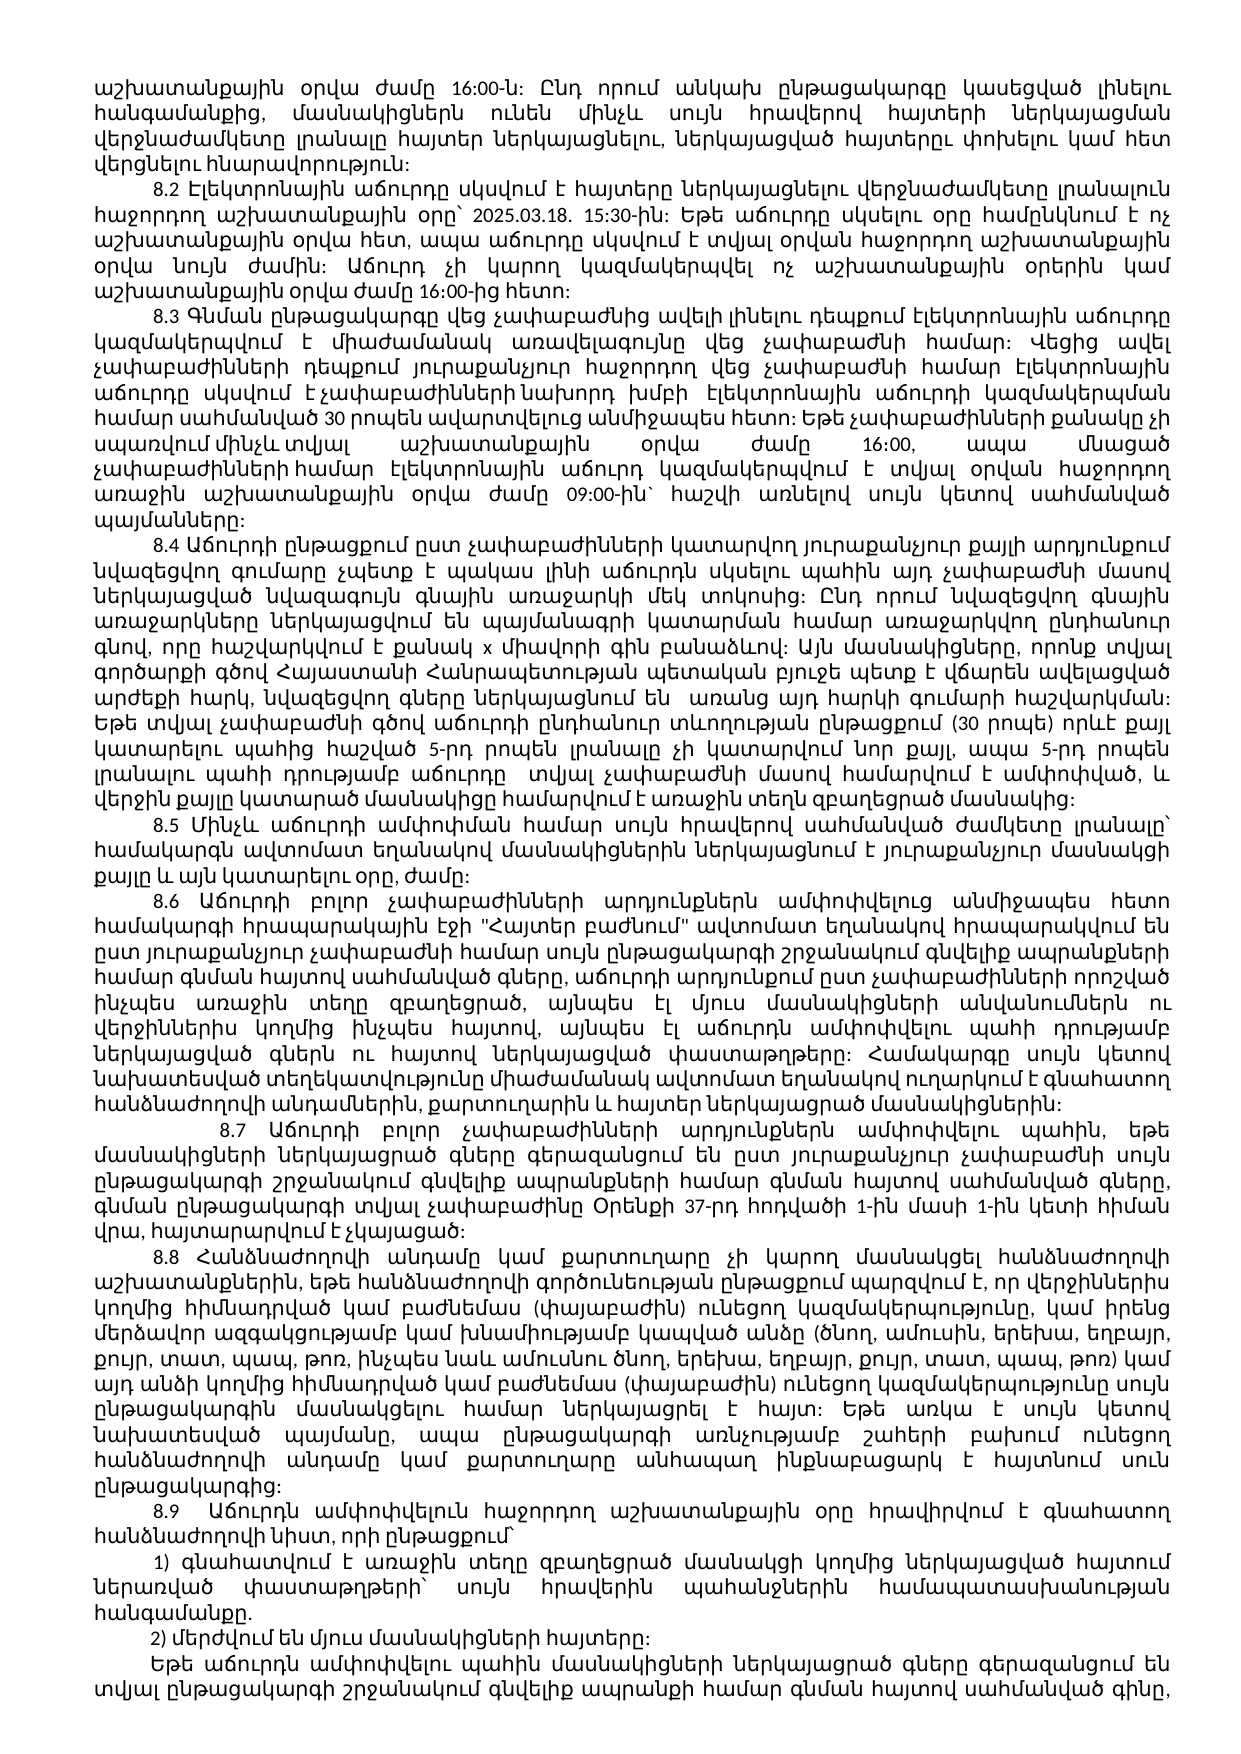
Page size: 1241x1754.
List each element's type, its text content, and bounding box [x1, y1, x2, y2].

text 2) մերժվում են մյուս մասնակիցների հայտերը: [94, 1625, 1171, 1651]
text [94, 75, 1171, 177]
text 8.5 Մինչև աճուրդի ամփոփման համար սույն հրավերով սահմանված ժամկետը լրանալը՝ համակարգն ավտոմատ եղանակով մասնակիցներին ներկայացնում է յուրաքանչյուր մասնակցի քայլը և այն կատարելու օրը, ժամը: [94, 812, 1171, 888]
text 8.3 Գնման ընթացակարգը վեց չափաբաժնից ավելի լինելու դեպքում էլեկտրոնային աճուրդը կազմակերպվում է միաժամանակ առավելագույնը վեց չափաբաժնի համար: Վեցից ավել չափաբաժինների դեպքում յուրաքանչյուր հաջորդող վեց չափաբաժնի համար էլեկտրոնային աճուրդը սկսվում է չափաբաժինների նախորդ խմբի էլեկտրոնային աճուրդի կազմակերպման համար սահմանված 30 րոպեն ավարտվելուց անմիջապես հետո: Եթե չափաբաժինների քանակը չի սպառվում մինչև տվյալ աշխատանքային օրվա ժամը 16։00, ապա մնացած չափաբաժինների համար էլեկտրոնային աճուրդ կազմակերպվում է տվյալ օրվան հաջորդող առաջին աշխատանքային օրվա ժամը 09:00-ին` հաշվի առնելով սույն կետով սահմանված պայմանները: [94, 304, 1171, 532]
text 8.7 Աճուրդի բոլոր չափաբաժինների արդյունքներն ամփոփվելու պահին, եթե մասնակիցների ներկայացրած գները գերազանցում են ըստ յուրաքանչյուր չափաբաժնի սույն ընթացակարգի շրջանակում գնվելիք ապրանքների համար գնման հայտով սահմանված գները, գնման ընթացակարգի տվյալ չափաբաժինը Օրենքի 37-րդ հոդվածի 1-ին մասի 1-ին կետի հիման վրա, հայտարարվում է չկայացած: [94, 1117, 1171, 1244]
text 8.8 Հանձնաժողովի անդամը կամ քարտուղարը չի կարող մասնակցել հանձնաժողովի աշխատանքներին, եթե հանձնաժողովի գործունեության ընթացքում պարզվում է, որ վերջիններիս կողմից հիմնադրված կամ բաժնեմաս (փայաբաժին) ունեցող կազմակերպությունը, կամ իրենց մերձավոր ազգակցությամբ կամ խնամիությամբ կապված անձը (ծնող, ամուսին, երեխա, եղբայր, քույր, տատ, պապ, թոռ, ինչպես նաև ամուսնու ծնող, երեխա, եղբայր, քույր, տատ, պապ, թոռ) կամ այդ անձի կողմից հիմնադրված կամ բաժնեմաս (փայաբաժին) ունեցող կազմակերպությունը սույն ընթացակարգին մասնակցելու համար ներկայացրել է հայտ: Եթե առկա է սույն կետով նախատեսված պայմանը, ապա ընթացակարգի առնչությամբ շահերի բախում ունեցող հանձնաժողովի անդամը կամ քարտուղարը անհապաղ ինքնաբացարկ է հայտնում սուն ընթացակարգից: [94, 1244, 1171, 1498]
text 8.6 Աճուրդի բոլոր չափաբաժինների արդյունքներն ամփոփվելուց անմիջապես հետո համակարգի հրապարակային էջի "Հայտեր բաժնում" ավտոմատ եղանակով հրապարակվում են ըստ յուրաքանչյուր չափաբաժնի համար սույն ընթացակարգի շրջանակում գնվելիք ապրանքների համար գնման հայտով սահմանված գները, աճուրդի արդյունքում ըստ չափաբաժինների որոշված ինչպես առաջին տեղը զբաղեցրած, այնպես էլ մյուս մասնակիցների անվանումներն ու վերջիններիս կողմից ինչպես հայտով, այնպես էլ աճուրդն ամփոփվելու պահի դրությամբ ներկայացված գներն ու հայտով ներկայացված փաստաթղթերը: Համակարգը սույն կետով նախատեսված տեղեկատվությունը միաժամանակ ավտոմատ եղանակով ուղարկում է գնահատող հանձնաժողովի անդամներին, քարտուղարին և հայտեր ներկայացրած մասնակիցներին: [94, 888, 1171, 1117]
text 8.9 Աճուրդն ամփոփվելուն հաջորդող աշխատանքային օրը հրավիրվում է գնահատող հանձնաժողովի նիստ, որի ընթացքում՝ [94, 1498, 1171, 1549]
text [94, 1651, 1171, 1702]
text 8.2 Էլեկտրոնային աճուրդը սկսվում է հայտերը ներկայացնելու վերջնաժամկետը լրանալուն հաջորդող աշխատանքային օրը՝ 2025.03.18. 15:30 -ին: Եթե աճուրդը սկսելու օրը համընկնում է ոչ աշխատանքային օրվա հետ, ապա աճուրդը սկսվում է տվյալ օրվան հաջորդող աշխատանքային օրվա նույն ժամին: Աճուրդ չի կարող կազմակերպվել ոչ աշխատանքային օրերին կամ աշխատանքային օրվա ժամը 16։00-ից հետո: [94, 177, 1171, 304]
text 8.4 Աճուրդի ընթացքում ըստ չափաբաժինների կատարվող յուրաքանչյուր քայլի արդյունքում նվազեցվող գումարը չպետք է պակաս լինի աճուրդն սկսելու պահին այդ չափաբաժնի մասով ներկայացված նվազագույն գնային առաջարկի մեկ տոկոսից: Ընդ որում նվազեցվող գնային առաջարկները ներկայացվում են պայմանագրի կատարման համար առաջարկվող ընդհանուր գնով, որը հաշվարկվում է քանակ x միավորի գին բանաձևով: Այն մասնակիցները, որոնք տվյալ գործարքի գծով Հայաստանի Հանրապետության պետական բյուջե պետք է վճարեն ավելացված արժեքի հարկ, նվազեցվող գները ներկայացնում են առանց այդ հարկի գումարի հաշվարկման: Եթե տվյալ չափաբաժնի գծով աճուրդի ընդհանուր տևողության ընթացքում (30 րոպե) որևէ քայլ կատարելու պահից հաշված 5-րդ րոպեն լրանալը չի կատարվում նոր քայլ, ապա 5-րդ րոպեն լրանալու պահի դրությամբ աճուրդը տվյալ չափաբաժնի մասով համարվում է ամփոփված, և վերջին քայլը կատարած մասնակիցը համարվում է առաջին տեղն զբաղեցրած մասնակից: [94, 532, 1171, 812]
text 1) գնահատվում է առաջին տեղը զբաղեցրած մասնակցի կողմից ներկայացված հայտում ներառված փաստաթղթերի՝ սույն հրավերին պահանջներին համապատասխանության հանգամանքը. [94, 1549, 1171, 1625]
